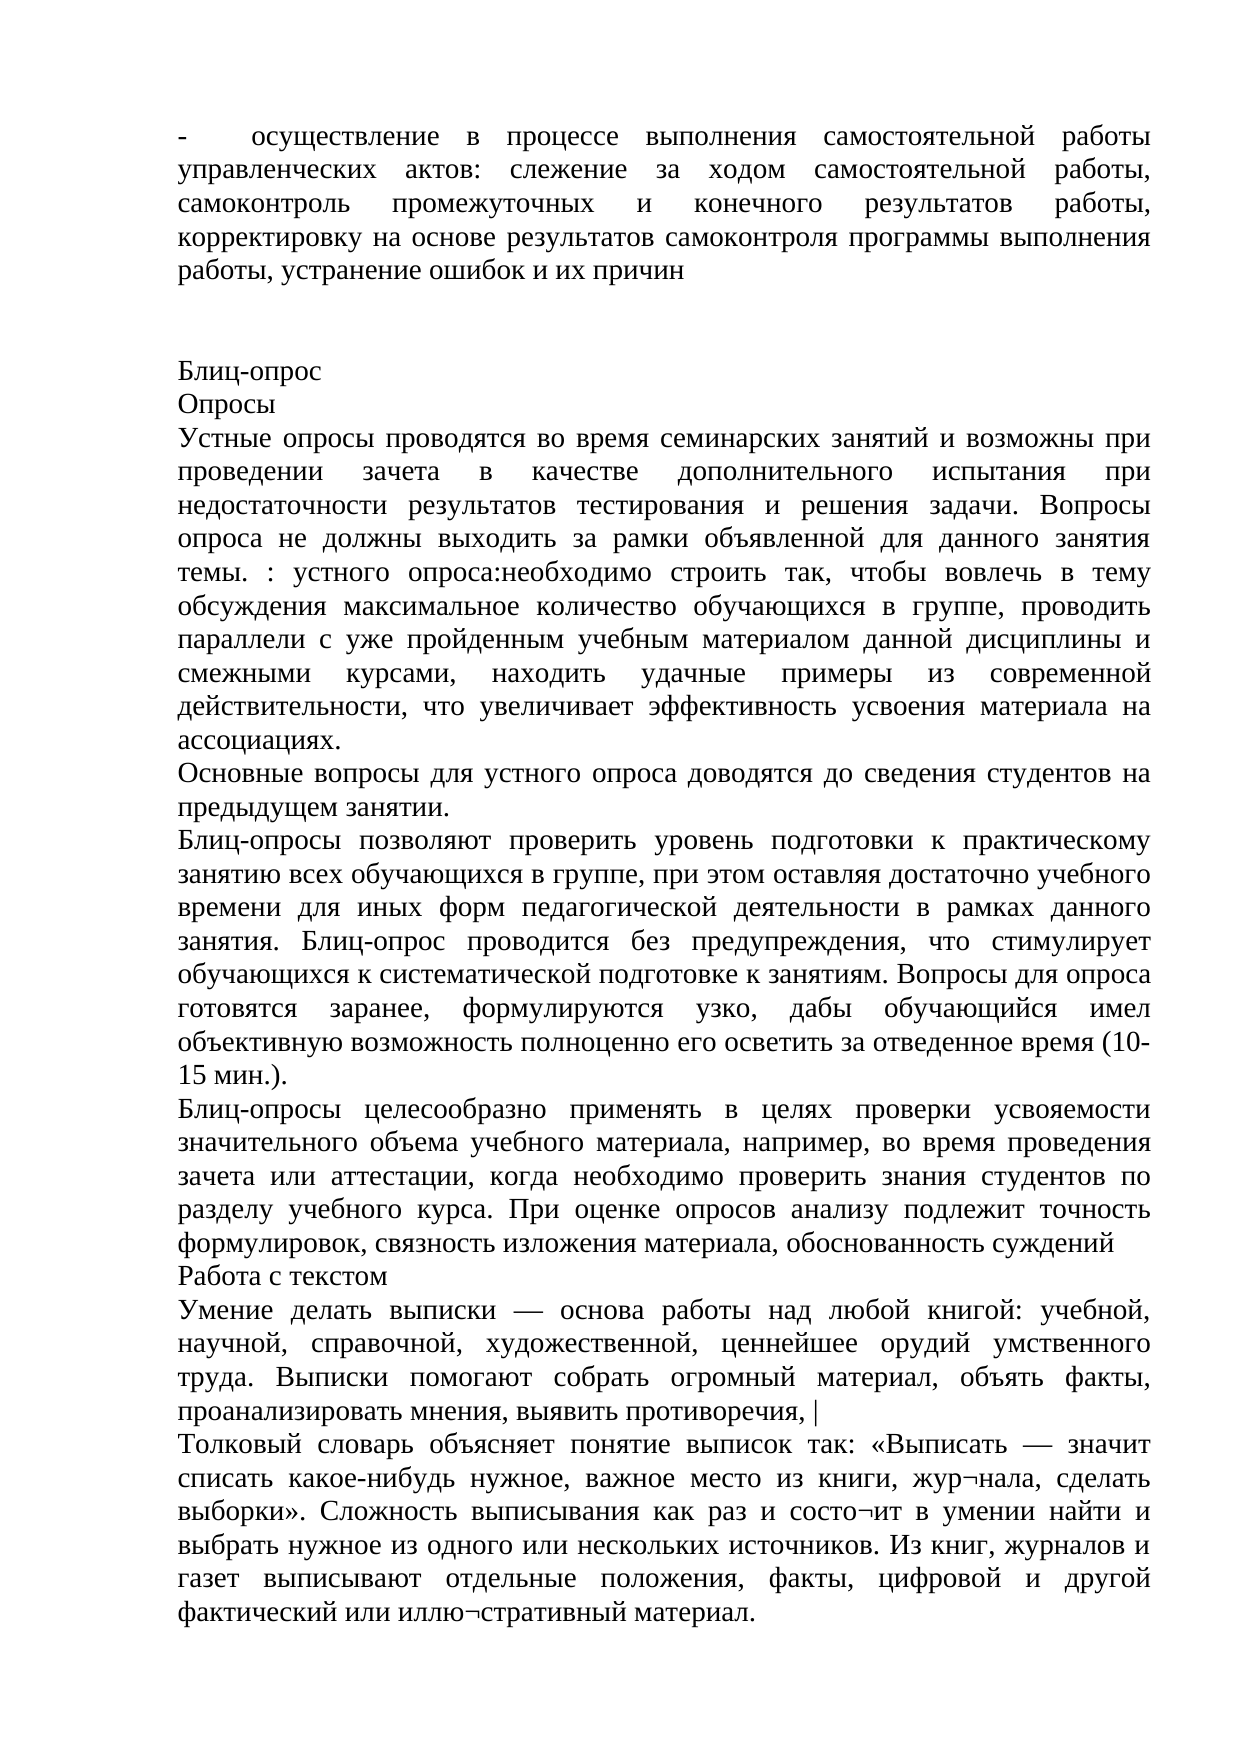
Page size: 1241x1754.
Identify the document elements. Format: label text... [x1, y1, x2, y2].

text Толковый словарь объясняет понятие выписок так: «Выписать — значит списать какое-нибудь нужное, важное место из книги, жур¬нала, сделать выборки». Сложность выписывания как раз и состо¬ит в умении найти и выбрать нужное из одного или нескольких источников. Из книг, журналов и газет выписывают отдельные положения, факты, цифровой и другой фактический или иллю¬стративный материал. [177, 1426, 1152, 1627]
text Работа с текстом [177, 1258, 1152, 1292]
text Основные вопросы для устного опроса доводятся до сведения студентов на предыдущем занятии. [177, 755, 1152, 822]
text Блиц-опросы целесообразно применять в целях проверки усвояемости значительного объема учебного материала, например, во время проведения зачета или аттестации, когда необходимо проверить знания студентов по разделу учебного курса. При оценке опросов анализу подлежит точность формулировок, связность изложения материала, обоснованность суждений [177, 1091, 1152, 1258]
text Блиц-опрос [177, 353, 1152, 386]
text Блиц-опросы позволяют проверить уровень подготовки к практическому занятию всех обучающихся в группе, при этом оставляя достаточно учебного времени для иных форм педагогической деятельности в рамках данного занятия. Блиц-опрос проводится без предупреждения, что стимулирует обучающихся к систематической подготовке к занятиям. Вопросы для опроса готовятся заранее, формулируются узко, дабы обучающийся имел объективную возможность полноценно его осветить за отведенное время (10-15 мин.). [177, 822, 1152, 1091]
text - осуществление в процессе выполнения самостоятельной работы управленческих актов: слежение за ходом самостоятельной работы, самоконтроль промежуточных и конечного результатов работы, корректировку на основе результатов самоконтроля программы выполнения работы, устранение ошибок и их причин [177, 118, 1152, 286]
text Умение делать выписки — основа работы над любой книгой: учебной, научной, справочной, художественной, ценнейшее орудий умственного труда. Выписки помогают собрать огромный материал, объять факты, проанализировать мнения, выявить противоречия, | [177, 1292, 1152, 1426]
text Опросы [177, 386, 1152, 420]
text Устные опросы проводятся во время семинарских занятий и возможны при проведении зачета в качестве дополнительного испытания при недостаточности результатов тестирования и решения задачи. Вопросы опроса не должны выходить за рамки объявленной для данного занятия темы. : устного опроса:необходимо строить так, чтобы вовлечь в тему обсуждения максимальное количество обучающихся в группе, проводить параллели с уже пройденным учебным материалом данной дисциплины и смежными курсами, находить удачные примеры из современной действительности, что увеличивает эффективность усвоения материала на ассоциациях. [177, 420, 1152, 755]
